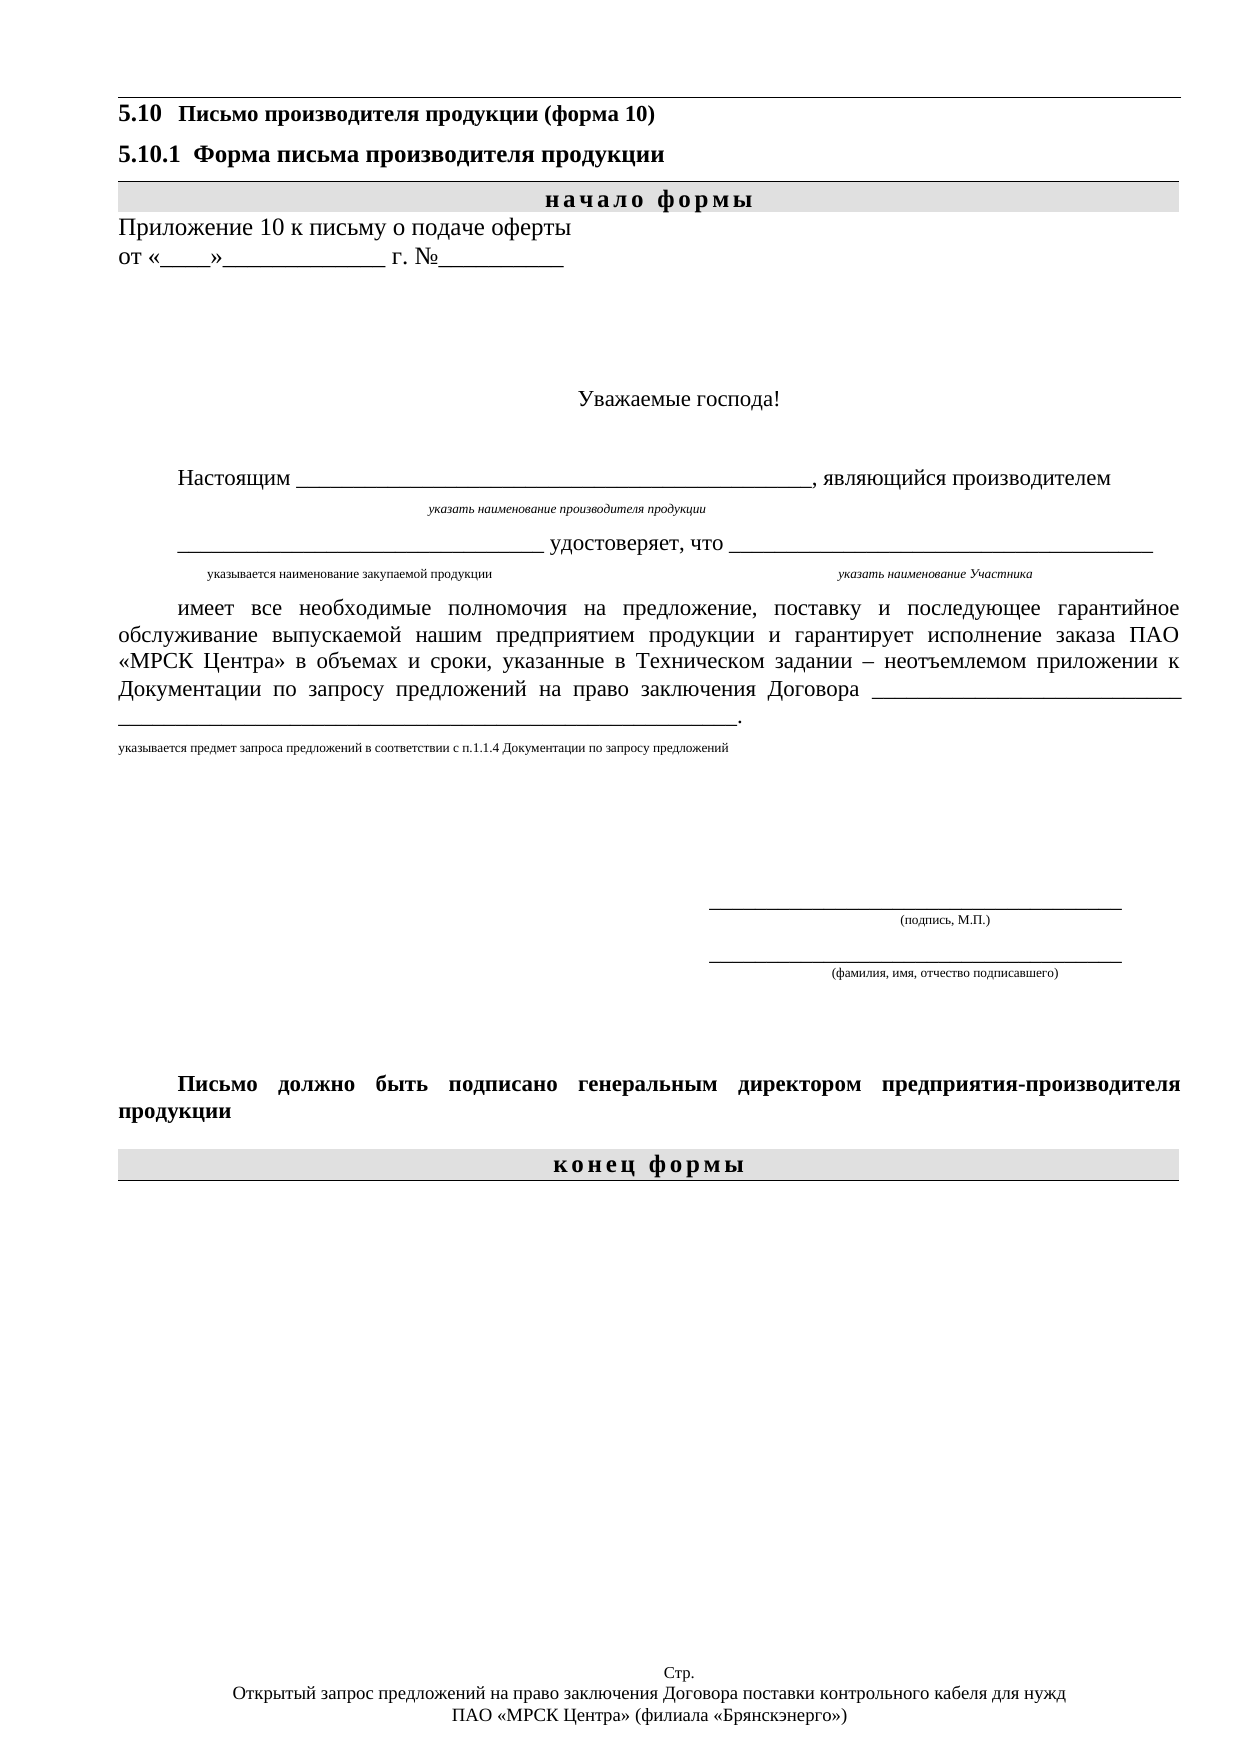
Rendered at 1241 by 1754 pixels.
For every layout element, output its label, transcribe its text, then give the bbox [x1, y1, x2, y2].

text ____________________________________ [650, 939, 1181, 965]
subtitle Форма письма производителя продукции [118, 139, 1181, 168]
text ________________________________ удостоверяет, что _____________________________________ [118, 529, 1181, 556]
text начало формы [118, 182, 1179, 212]
text Настоящим _____________________________________________, являющийся производителем [118, 464, 1181, 490]
text Письмо должно быть подписано генеральным директором предприятия-производителя продукции [118, 1070, 1181, 1123]
subtitle Письмо производителя продукции (форма 10) [118, 98, 1181, 127]
text указывается предмет запроса предложений в соответствии с п.1.1.4 Документации по запросу предложений [118, 728, 1181, 755]
text указать наименование производителя продукции [369, 490, 1181, 517]
text Уважаемые господа! [118, 385, 1181, 411]
text указывается наименование закупаемой продукции указать наименование Участника [148, 556, 1181, 582]
text конец формы [118, 1149, 1179, 1180]
text имеет все необходимые полномочия на предложение, поставку и последующее гарантийное обслуживание выпускаемой нашим предприятием продукции и гарантирует исполнение заказа ПАО «МРСК Центра» в объемах и сроки, указанные в Техническом задании – неотъемлемом приложении к Документации по запросу предложений на право заключения Договора ___________________________ ______________________________________________________. [118, 594, 1181, 728]
text (фамилия, имя, отчество подписавшего) [650, 965, 1181, 991]
text Приложение 10 к письму о подаче оферты от «____»_____________ г. №__________ [118, 212, 1181, 270]
text (подпись, М.П.) [650, 912, 1181, 939]
text ____________________________________ [650, 886, 1181, 912]
